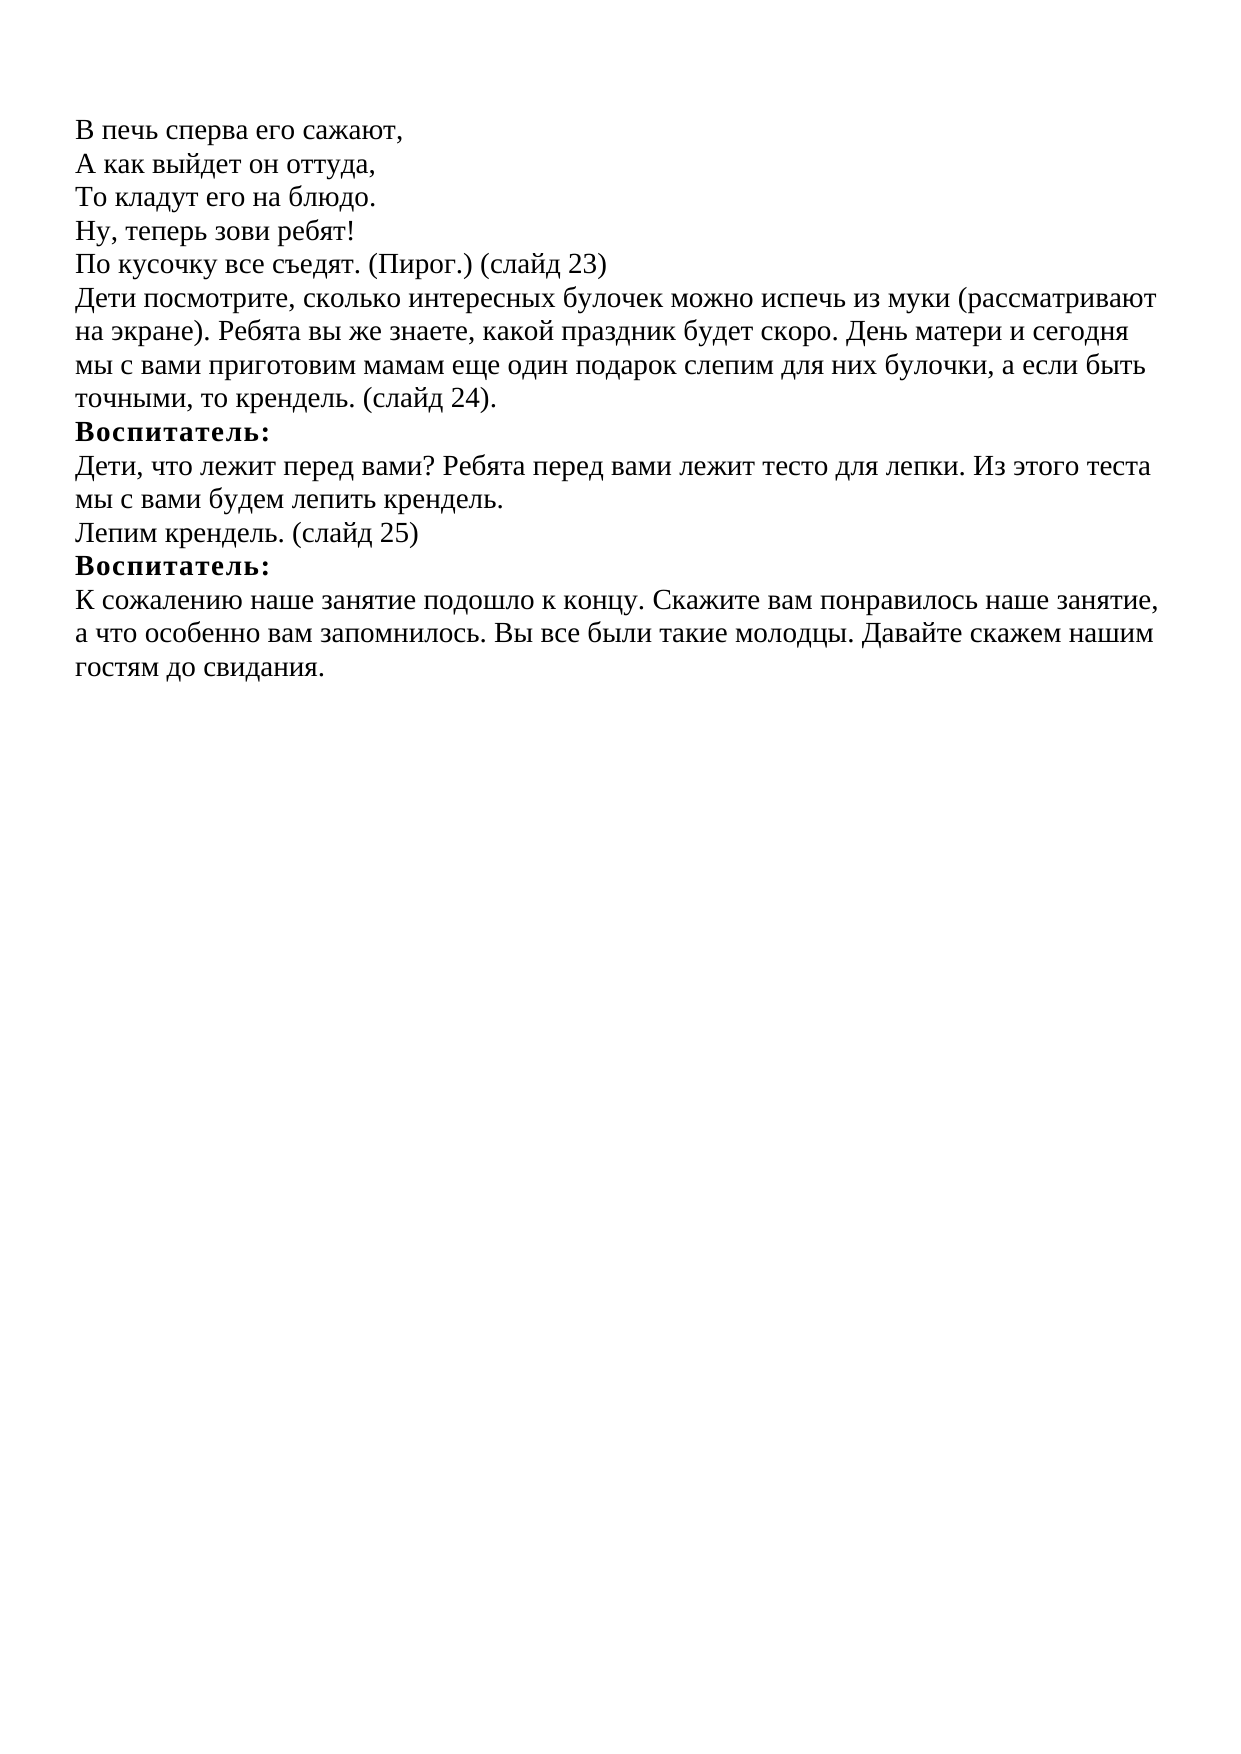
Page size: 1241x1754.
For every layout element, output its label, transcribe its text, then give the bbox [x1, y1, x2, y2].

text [75, 112, 1165, 280]
text Дети посмотрите, сколько интересных булочек можно испечь из муки (рассматривают на экране). Ребята вы же знаете, какой праздник будет скоро. День матери и сегодня мы с вами приготовим мамам еще один подарок слепим для них булочки, а если быть точными, то крендель. (слайд 24). [75, 280, 1165, 414]
text Лепим крендель. (слайд 25) [75, 515, 1165, 548]
text Дети, что лежит перед вами? Ребята перед вами лежит тесто для лепки. Из этого теста мы с вами будем лепить крендель. [75, 448, 1165, 515]
text Воспитатель: [75, 548, 1165, 582]
text К сожалению наше занятие подошло к концу. Скажите вам понравилось наше занятие, а что особенно вам запомнилось. Вы все были такие молодцы. Давайте скажем нашим гостям до свидания. [75, 582, 1165, 682]
text Воспитатель: [75, 414, 1165, 448]
